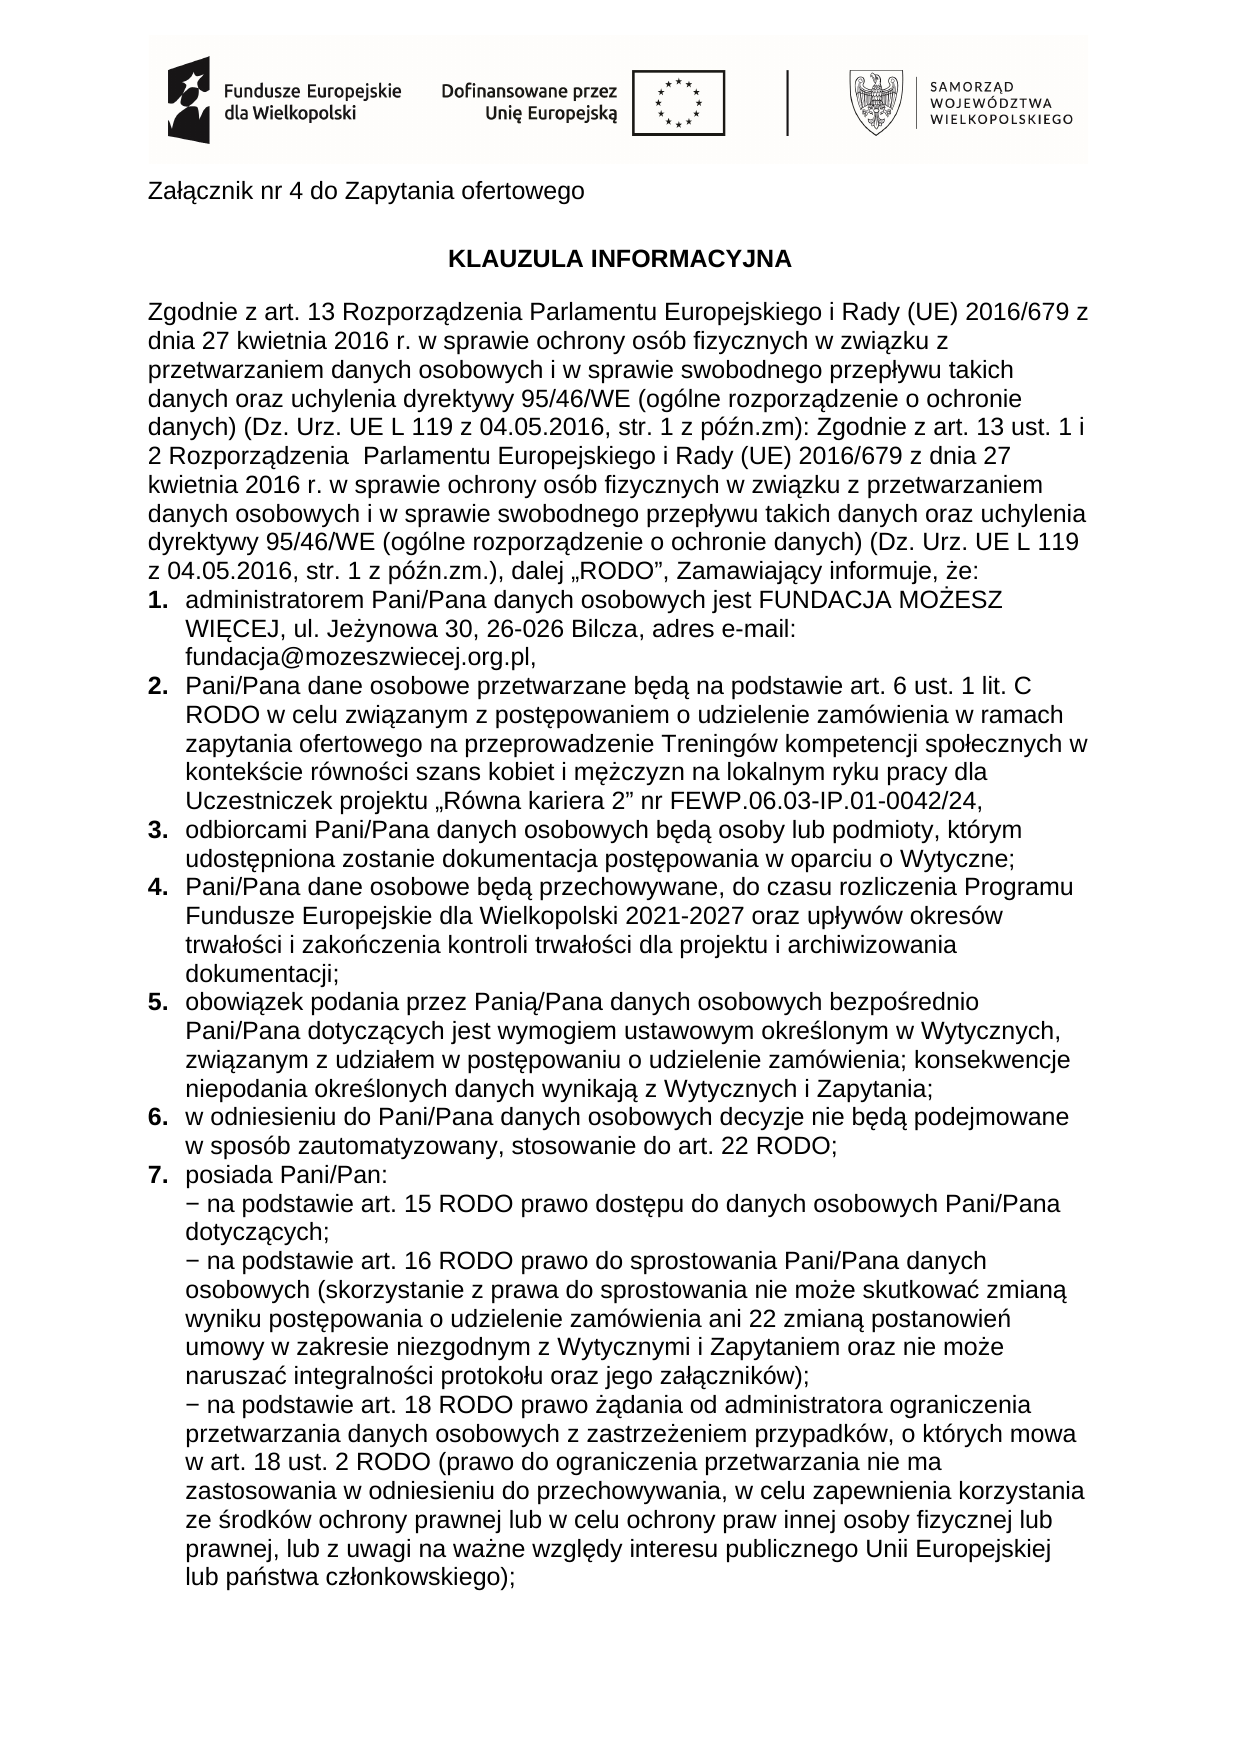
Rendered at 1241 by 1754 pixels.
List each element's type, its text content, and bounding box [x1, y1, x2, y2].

text Załącznik nr 4 do Zapytania ofertowego [148, 148, 1093, 205]
list w odniesieniu do Pani/Pana danych osobowych decyzje nie będą podejmowane w sposób zautomatyzowany, stosowanie do art. 22 RODO; [148, 1102, 1093, 1160]
list Pani/Pana dane osobowe będą przechowywane, do czasu rozliczenia Programu Fundusze Europejskie dla Wielkopolski 2021-2027 oraz upływów okresów trwałości i zakończenia kontroli trwałości dla projektu i archiwizowania dokumentacji; [148, 872, 1093, 987]
list − na podstawie art. 16 RODO prawo do sprostowania Pani/Pana danych osobowych (skorzystanie z prawa do sprostowania nie może skutkować zmianą wyniku postępowania o udzielenie zamówienia ani 22 zmianą postanowień umowy w zakresie niezgodnym z Wytycznymi i Zapytaniem oraz nie może naruszać integralności protokołu oraz jego załączników); [185, 1246, 1093, 1390]
list − na podstawie art. 15 RODO prawo dostępu do danych osobowych Pani/Pana dotyczących; [185, 1189, 1093, 1246]
list obowiązek podania przez Panią/Pana danych osobowych bezpośrednio Pani/Pana dotyczących jest wymogiem ustawowym określonym w Wytycznych, związanym z udziałem w postępowaniu o udzielenie zamówienia; konsekwencje niepodania określonych danych wynikają z Wytycznych i Zapytania; [148, 987, 1093, 1102]
list posiada Pani/Pan: [148, 1160, 1093, 1189]
text KLAUZULA INFORMACYJNA [148, 243, 1093, 272]
list odbiorcami Pani/Pana danych osobowych będą osoby lub podmioty, którym udostępniona zostanie dokumentacja postępowania w oparciu o Wytyczne; [148, 815, 1093, 872]
text Zgodnie z art. 13 Rozporządzenia Parlamentu Europejskiego i Rady (UE) 2016/679 z dnia 27 kwietnia 2016 r. w sprawie ochrony osób fizycznych w związku z przetwarzaniem danych osobowych i w sprawie swobodnego przepływu takich danych oraz uchylenia dyrektywy 95/46/WE (ogólne rozporządzenie o ochronie danych) (Dz. Urz. UE L 119 z 04.05.2016, str. 1 z późn.zm): Zgodnie z art. 13 ust. 1 i 2 Rozporządzenia Parlamentu Europejskiego i Rady (UE) 2016/679 z dnia 27 kwietnia 2016 r. w sprawie ochrony osób fizycznych w związku z przetwarzaniem danych osobowych i w sprawie swobodnego przepływu takich danych oraz uchylenia dyrektywy 95/46/WE (ogólne rozporządzenie o ochronie danych) (Dz. Urz. UE L 119 z 04.05.2016, str. 1 z późn.zm.), dalej „RODO”, Zamawiający informuje, że: [148, 297, 1093, 585]
list Pani/Pana dane osobowe przetwarzane będą na podstawie art. 6 ust. 1 lit. C RODO w celu związanym z postępowaniem o udzielenie zamówienia w ramach zapytania ofertowego na przeprowadzenie Treningów kompetencji społecznych w kontekście równości szans kobiet i mężczyzn na lokalnym ryku pracy dla Uczestniczek projektu „Równa kariera 2” nr FEWP.06.03-IP.01-0042/24, [148, 671, 1093, 815]
list − na podstawie art. 18 RODO prawo żądania od administratora ograniczenia przetwarzania danych osobowych z zastrzeżeniem przypadków, o których mowa w art. 18 ust. 2 RODO (prawo do ograniczenia przetwarzania nie ma zastosowania w odniesieniu do przechowywania, w celu zapewnienia korzystania ze środków ochrony prawnej lub w celu ochrony praw innej osoby fizycznej lub prawnej, lub z uwagi na ważne względy interesu publicznego Unii Europejskiej lub państwa członkowskiego); [185, 1390, 1093, 1591]
picture [147, 35, 1088, 163]
list administratorem Pani/Pana danych osobowych jest FUNDACJA MOŻESZ WIĘCEJ, ul. Jeżynowa 30, 26-026 Bilcza, adres e-mail: fundacja@mozeszwiecej.org.pl, [148, 585, 1093, 671]
